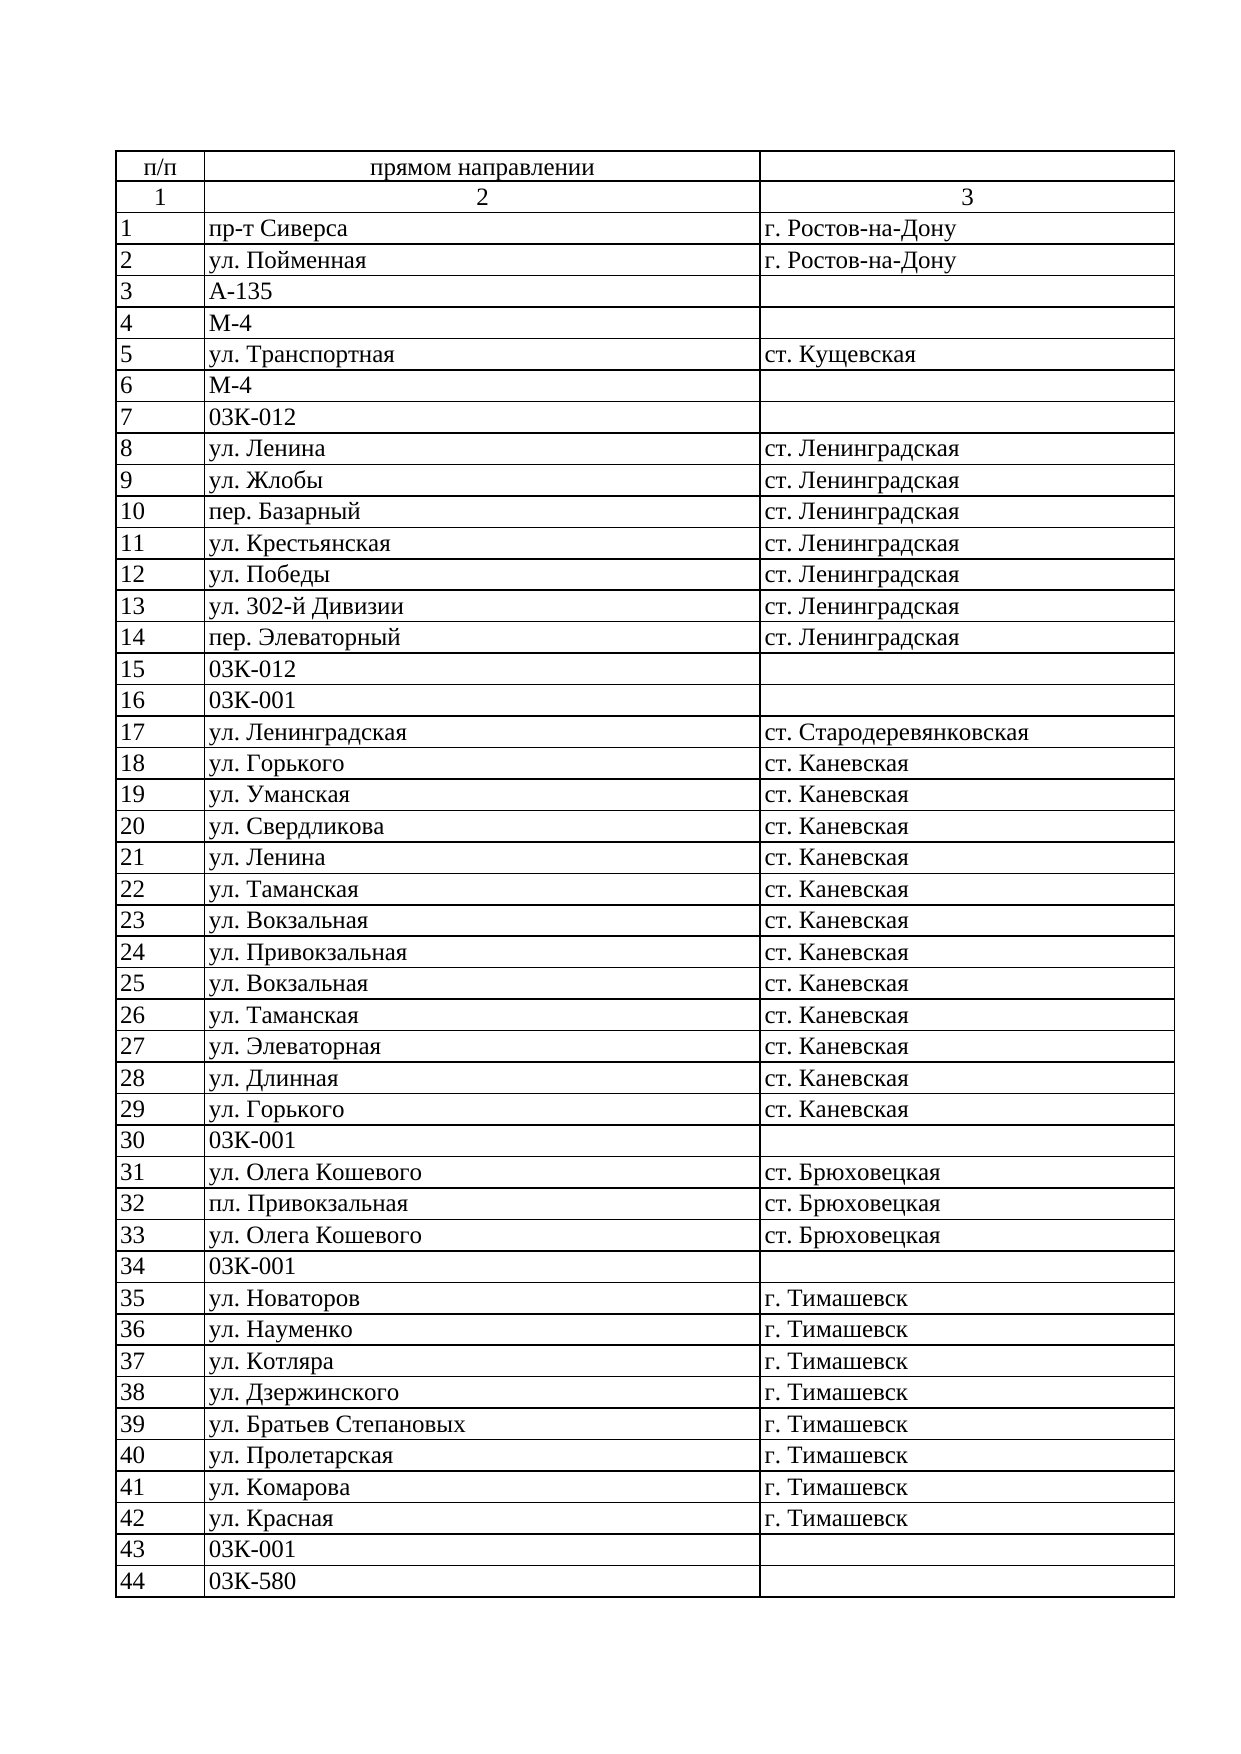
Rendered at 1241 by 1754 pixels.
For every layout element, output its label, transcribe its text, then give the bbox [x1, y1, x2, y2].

table_cell 6 [117, 371, 204, 401]
table_cell ул. Таманская [205, 874, 759, 904]
table_cell ул. Горького [205, 748, 759, 778]
table_cell 5 [117, 339, 204, 369]
table_cell 17 [117, 717, 204, 747]
table_cell ул. Свердликова [205, 811, 759, 841]
table_cell 14 [117, 622, 204, 652]
table_cell ст. Ленинградская [761, 560, 1174, 589]
table_cell [761, 1252, 1174, 1281]
table_cell 26 [117, 1000, 204, 1030]
table_cell ул. Вокзальная [205, 968, 759, 998]
table_cell 3 [117, 276, 204, 306]
table_cell 03К-001 [205, 1252, 759, 1281]
table_cell ул. Длинная [205, 1063, 759, 1093]
table_cell 23 [117, 906, 204, 935]
table_cell ул. Привокзальная [205, 937, 759, 967]
table_cell ст. Каневская [761, 780, 1174, 809]
table_cell 8 [117, 434, 204, 463]
table_cell [761, 308, 1174, 338]
table_cell пер. Базарный [205, 497, 759, 526]
table_cell 36 [117, 1315, 204, 1344]
table_cell ул. Горького [205, 1094, 759, 1124]
table_cell 30 [117, 1126, 204, 1156]
table_cell 12 [117, 560, 204, 589]
table_cell ст. Каневская [761, 1031, 1174, 1061]
table_cell 24 [117, 937, 204, 967]
table_cell 03К-012 [205, 654, 759, 684]
table_cell ул. Крестьянская [205, 528, 759, 558]
table_cell ул. Ленина [205, 843, 759, 872]
table_cell 19 [117, 780, 204, 809]
table_cell 25 [117, 968, 204, 998]
table_cell г. Тимашевск [761, 1409, 1174, 1439]
table_cell ул. Жлобы [205, 465, 759, 495]
table_cell 9 [117, 465, 204, 495]
table_cell ул. Науменко [205, 1315, 759, 1344]
table_cell ул. Дзержинского [205, 1377, 759, 1407]
table_cell 16 [117, 685, 204, 715]
table_cell 2 [205, 182, 759, 212]
table_cell ул. Пролетарская [205, 1440, 759, 1470]
table_cell пр-т Сиверса [205, 213, 759, 243]
table_cell 34 [117, 1252, 204, 1281]
table_cell 33 [117, 1220, 204, 1250]
table_cell ул. Победы [205, 560, 759, 589]
table_cell М-4 [205, 371, 759, 401]
table_cell 28 [117, 1063, 204, 1093]
table_cell ст. Брюховецкая [761, 1157, 1174, 1187]
table_cell ул. Олега Кошевого [205, 1220, 759, 1250]
table_cell 03К-001 [205, 685, 759, 715]
table_cell ст. Ленинградская [761, 434, 1174, 463]
table_cell [761, 402, 1174, 432]
table_cell ул. Красная [205, 1503, 759, 1533]
table_cell ст. Каневская [761, 937, 1174, 967]
table_cell ул. Братьев Степановых [205, 1409, 759, 1439]
table_cell ст. Брюховецкая [761, 1220, 1174, 1250]
table_cell 7 [117, 402, 204, 432]
table_cell [761, 1126, 1174, 1156]
table_cell 27 [117, 1031, 204, 1061]
table_cell 42 [117, 1503, 204, 1533]
table_cell г. Тимашевск [761, 1440, 1174, 1470]
table_cell 40 [117, 1440, 204, 1470]
table_cell 22 [117, 874, 204, 904]
table_cell г. Тимашевск [761, 1503, 1174, 1533]
table_cell [761, 1535, 1174, 1564]
table_cell 31 [117, 1157, 204, 1187]
table_cell [761, 685, 1174, 715]
table_cell 39 [117, 1409, 204, 1439]
table_cell 2 [117, 245, 204, 275]
table_cell ст. Брюховецкая [761, 1189, 1174, 1218]
table_cell 18 [117, 748, 204, 778]
table_cell 1 [117, 213, 204, 243]
table_cell пл. Привокзальная [205, 1189, 759, 1218]
table_cell 32 [117, 1189, 204, 1218]
table_cell 11 [117, 528, 204, 558]
table_cell ст. Каневская [761, 1063, 1174, 1093]
table_cell ст. Каневская [761, 843, 1174, 872]
table_cell 10 [117, 497, 204, 526]
table_cell М-4 [205, 308, 759, 338]
table_cell г. Тимашевск [761, 1283, 1174, 1313]
table_cell ул. Пойменная [205, 245, 759, 275]
table_cell ул. Новаторов [205, 1283, 759, 1313]
table_cell [761, 276, 1174, 306]
table_cell ст. Ленинградская [761, 465, 1174, 495]
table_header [205, 152, 759, 180]
table_cell г. Тимашевск [761, 1377, 1174, 1407]
table_cell ул. Комарова [205, 1472, 759, 1502]
table_cell 03К-001 [205, 1126, 759, 1156]
table_cell ул. Ленинградская [205, 717, 759, 747]
table_cell г. Ростов-на-Дону [761, 213, 1174, 243]
table_cell А-135 [205, 276, 759, 306]
table_cell 37 [117, 1346, 204, 1376]
table_cell ст. Каневская [761, 1094, 1174, 1124]
table_cell ст. Каневская [761, 811, 1174, 841]
table_cell 20 [117, 811, 204, 841]
table_cell 15 [117, 654, 204, 684]
table_cell ул. 302-й Дивизии [205, 591, 759, 621]
table_cell ст. Стародеревянковская [761, 717, 1174, 747]
table_cell пер. Элеваторный [205, 622, 759, 652]
table_cell ул. Таманская [205, 1000, 759, 1030]
table_cell ул. Котляра [205, 1346, 759, 1376]
table_cell 03К-001 [205, 1535, 759, 1564]
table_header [761, 152, 1174, 180]
table_header N п/п [117, 152, 204, 180]
table_cell 4 [117, 308, 204, 338]
table_cell ул. Ленина [205, 434, 759, 463]
table_cell г. Тимашевск [761, 1346, 1174, 1376]
table_cell ул. Транспортная [205, 339, 759, 369]
table_cell ст. Ленинградская [761, 591, 1174, 621]
table_cell ст. Ленинградская [761, 622, 1174, 652]
table_cell г. Тимашевск [761, 1315, 1174, 1344]
table_cell 1 [117, 182, 204, 212]
table_cell [761, 371, 1174, 401]
table_cell г. Тимашевск [761, 1472, 1174, 1502]
table_cell ул. Уманская [205, 780, 759, 809]
table_cell ст. Кущевская [761, 339, 1174, 369]
table_cell ст. Ленинградская [761, 528, 1174, 558]
table_cell 43 [117, 1535, 204, 1564]
table_cell ул. Элеваторная [205, 1031, 759, 1061]
table_cell 03К-580 [205, 1566, 759, 1596]
table_cell 13 [117, 591, 204, 621]
table_cell ст. Каневская [761, 906, 1174, 935]
table_cell ст. Каневская [761, 748, 1174, 778]
table_cell 35 [117, 1283, 204, 1313]
table_cell г. Ростов-на-Дону [761, 245, 1174, 275]
table_cell 29 [117, 1094, 204, 1124]
table_cell 03К-012 [205, 402, 759, 432]
table_cell ул. Вокзальная [205, 906, 759, 935]
table_cell 38 [117, 1377, 204, 1407]
table_cell [761, 654, 1174, 684]
table_cell ст. Каневская [761, 968, 1174, 998]
table_cell ст. Каневская [761, 1000, 1174, 1030]
table_cell 41 [117, 1472, 204, 1502]
table_cell 3 [761, 182, 1174, 212]
table_cell [761, 1566, 1174, 1596]
table_cell 21 [117, 843, 204, 872]
table_cell ул. Олега Кошевого [205, 1157, 759, 1187]
table_cell ст. Каневская [761, 874, 1174, 904]
table_cell ст. Ленинградская [761, 497, 1174, 526]
table_cell 44 [117, 1566, 204, 1596]
